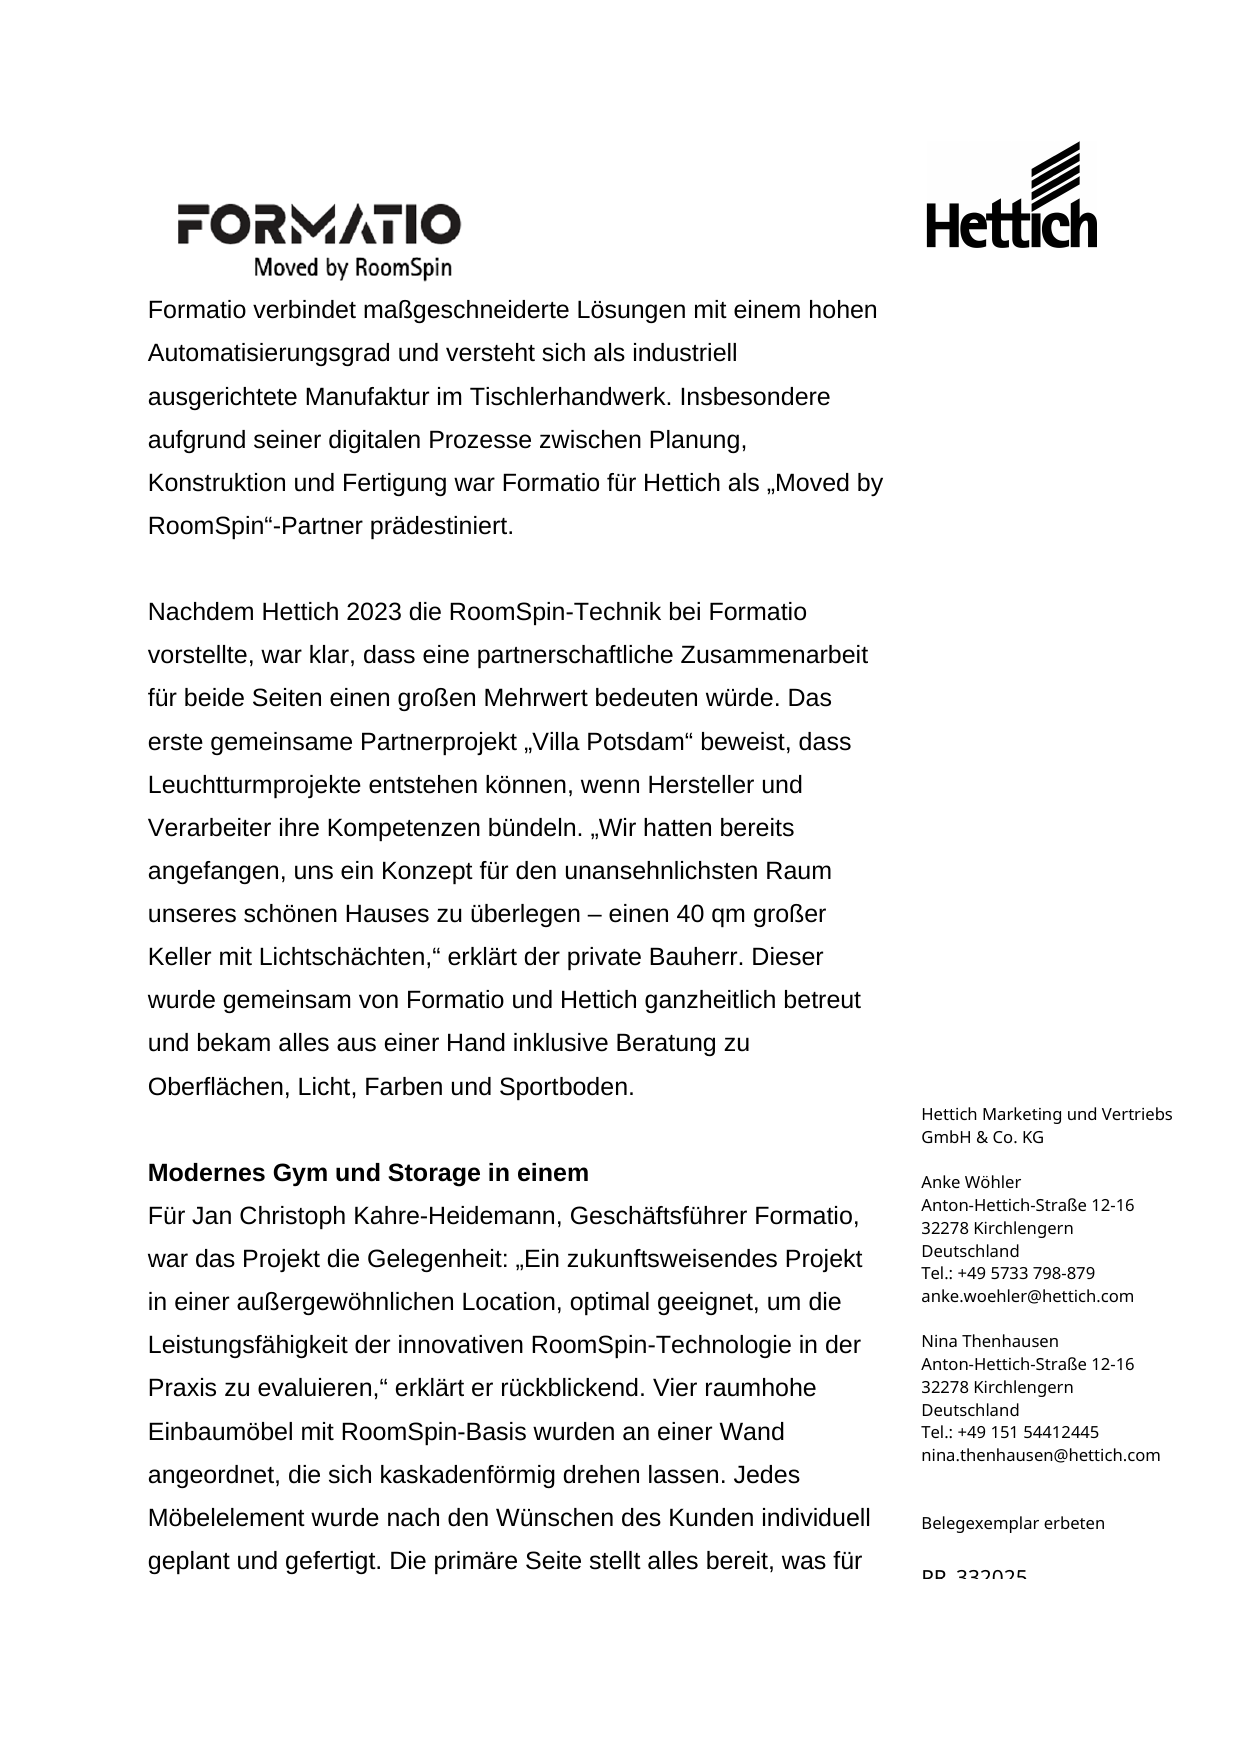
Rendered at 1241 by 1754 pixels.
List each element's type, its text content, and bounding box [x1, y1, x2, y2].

text Nachdem Hettich 2023 die RoomSpin-Technik bei Formatio vorstellte, war klar, dass eine partnerschaftliche Zusammenarbeit für beide Seiten einen großen Mehrwert bedeuten würde. Das erste gemeinsame Partnerprojekt „Villa Potsdam“ beweist, dass Leuchtturmprojekte entstehen können, wenn Hersteller und Verarbeiter ihre Kompetenzen bündeln. „Wir hatten bereits angefangen, uns ein Konzept für den unansehnlichsten Raum unseres schönen Hauses zu überlegen – einen 40 qm großer Keller mit Lichtschächten,“ erklärt der private Bauherr. Dieser wurde gemeinsam von Formatio und Hettich ganzheitlich betreut und bekam alles aus einer Hand inklusive Beratung zu Oberflächen, Licht, Farben und Sportboden. [148, 597, 886, 1100]
text Modernes Gym und Storage in einem [148, 1158, 886, 1187]
picture [926, 141, 1097, 248]
picture [147, 175, 491, 294]
